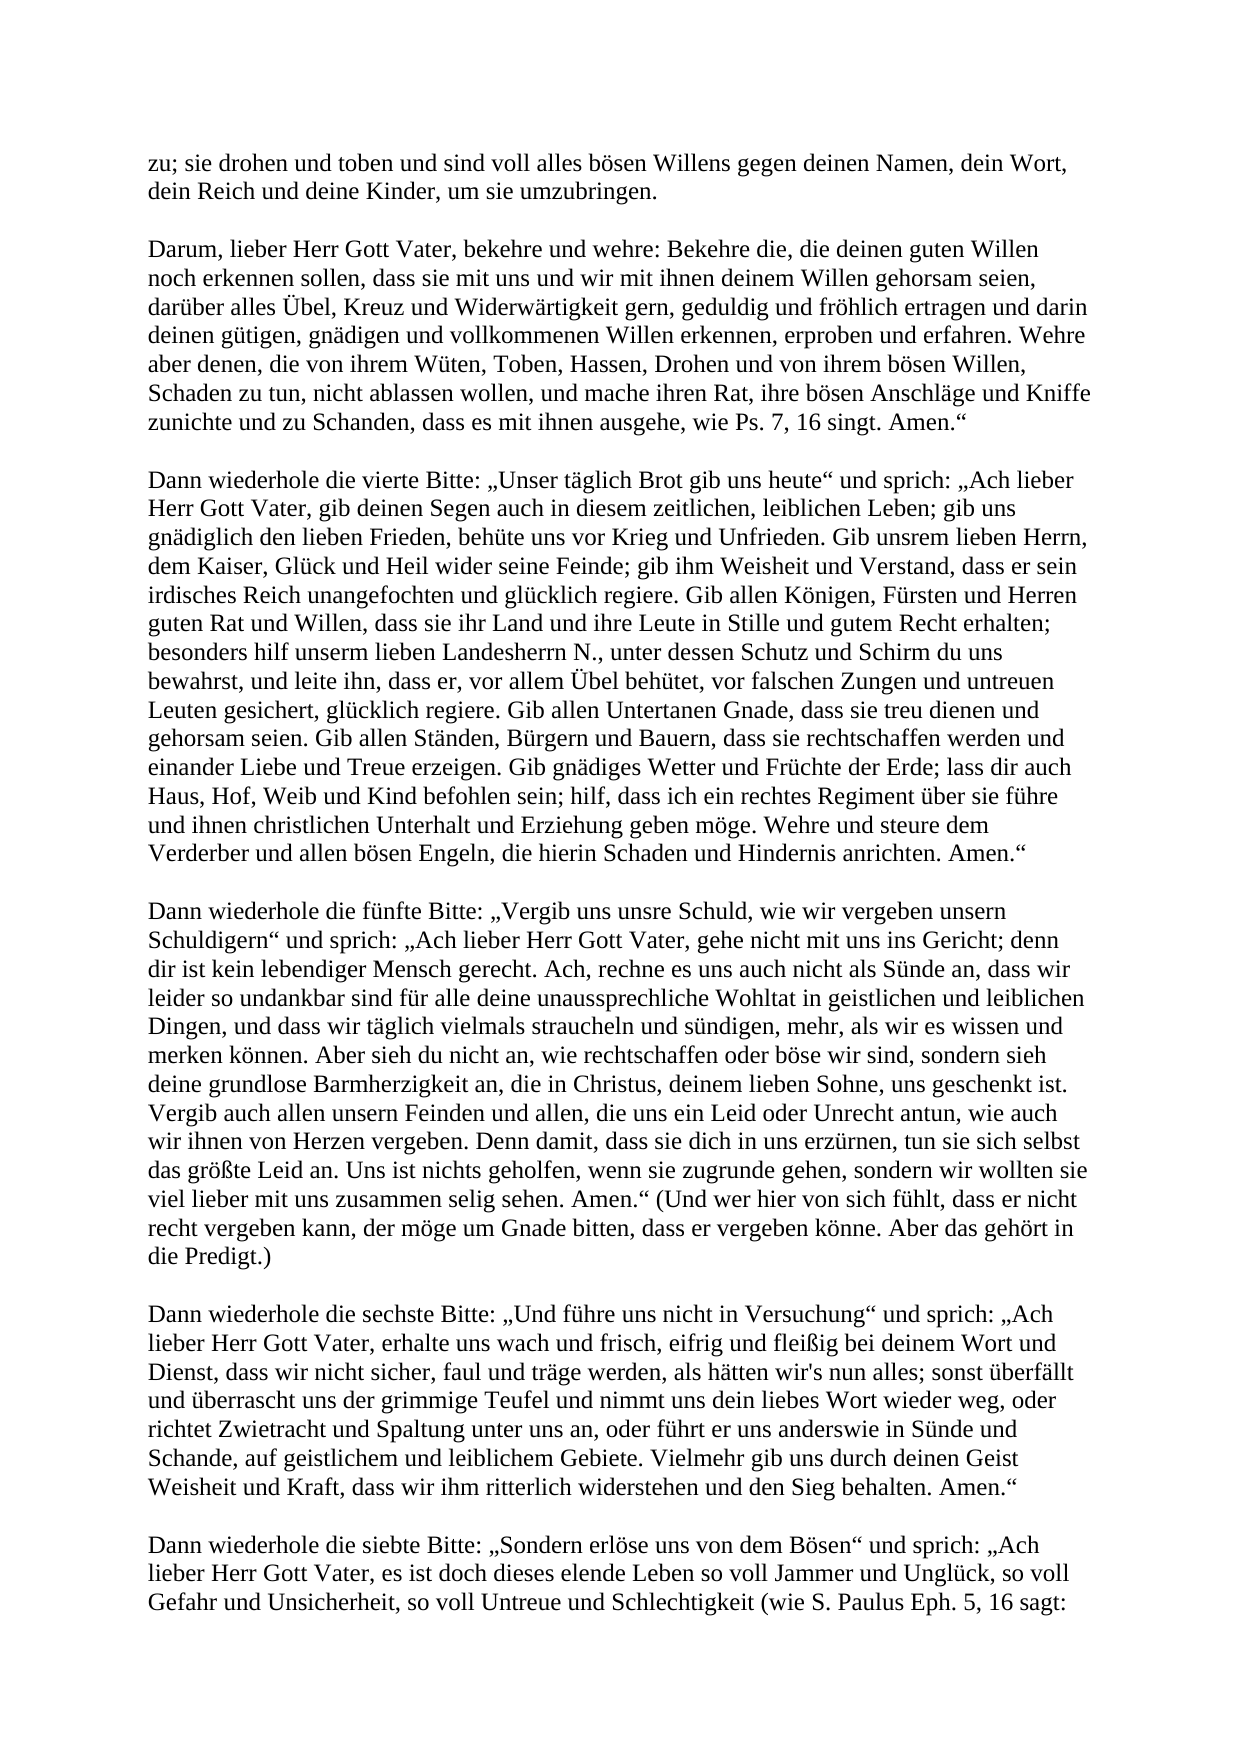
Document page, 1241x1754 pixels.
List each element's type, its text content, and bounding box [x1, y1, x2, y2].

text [148, 1530, 1093, 1616]
text Darum, lieber Herr Gott Vater, bekehre und wehre: Bekehre die, die deinen guten Willen noch erkennen sollen, dass sie mit uns und wir mit ihnen deinem Willen gehorsam seien, darüber alles Übel, Kreuz und Widerwärtigkeit gern, geduldig und fröhlich ertragen und darin deinen gütigen, gnädigen und vollkommenen Willen erkennen, erproben und erfahren. Wehre aber denen, die von ihrem Wüten, Toben, Hassen, Drohen und von ihrem bösen Willen, Schaden zu tun, nicht ablassen wollen, und mache ihren Rat, ihre bösen Anschläge und Kniffe zunichte und zu Schanden, dass es mit ihnen ausgehe, wie Ps. 7, 16 singt. Amen.“ [148, 234, 1093, 436]
text Dann wiederhole die fünfte Bitte: „Vergib uns unsre Schuld, wie wir vergeben unsern Schuldigern“ und sprich: „Ach lieber Herr Gott Vater, gehe nicht mit uns ins Gericht; denn dir ist kein lebendiger Mensch gerecht. Ach, rechne es uns auch nicht als Sünde an, dass wir leider so undankbar sind für alle deine unaussprechliche Wohltat in geistlichen und leiblichen Dingen, und dass wir täglich vielmals straucheln und sündigen, mehr, als wir es wissen und merken können. Aber sieh du nicht an, wie rechtschaffen oder böse wir sind, sondern sieh deine grundlose Barmherzigkeit an, die in Christus, deinem lieben Sohne, uns geschenkt ist. Vergib auch allen unsern Feinden und allen, die uns ein Leid oder Unrecht antun, wie auch wir ihnen von Herzen vergeben. Denn damit, dass sie dich in uns erzürnen, tun sie sich selbst das größte Leid an. Uns ist nichts geholfen, wenn sie zugrunde gehen, sondern wir wollten sie viel lieber mit uns zusammen selig sehen. Amen.“ (Und wer hier von sich fühlt, dass er nicht recht vergeben kann, der möge um Gnade bitten, dass er vergeben könne. Aber das gehört in die Predigt.) [148, 896, 1093, 1270]
text Dann wiederhole die sechste Bitte: „Und führe uns nicht in Versuchung“ und sprich: „Ach lieber Herr Gott Vater, erhalte uns wach und frisch, eifrig und fleißig bei deinem Wort und Dienst, dass wir nicht sicher, faul und träge werden, als hätten wir's nun alles; sonst überfällt und überrascht uns der grimmige Teufel und nimmt uns dein liebes Wort wieder weg, oder richtet Zwietracht und Spaltung unter uns an, oder führt er uns anderswie in Sünde und Schande, auf geistlichem und leiblichem Gebiete. Vielmehr gib uns durch deinen Geist Weisheit und Kraft, dass wir ihm ritterlich widerstehen und den Sieg behalten. Amen.“ [148, 1299, 1093, 1501]
text Dann wiederhole die vierte Bitte: „Unser täglich Brot gib uns heute“ und sprich: „Ach lieber Herr Gott Vater, gib deinen Segen auch in diesem zeitlichen, leiblichen Leben; gib uns gnädiglich den lieben Frieden, behüte uns vor Krieg und Unfrieden. Gib unsrem lieben Herrn, dem Kaiser, Glück und Heil wider seine Feinde; gib ihm Weisheit und Verstand, dass er sein irdisches Reich unangefochten und glücklich regiere. Gib allen Königen, Fürsten und Herren guten Rat und Willen, dass sie ihr Land und ihre Leute in Stille und gutem Recht erhalten; besonders hilf unserm lieben Landesherrn N., unter dessen Schutz und Schirm du uns bewahrst, und leite ihn, dass er, vor allem Übel behütet, vor falschen Zungen und untreuen Leuten gesichert, glücklich regiere. Gib allen Untertanen Gnade, dass sie treu dienen und gehorsam seien. Gib allen Ständen, Bürgern und Bauern, dass sie rechtschaffen werden und einander Liebe und Treue erzeigen. Gib gnädiges Wetter und Früchte der Erde; lass dir auch Haus, Hof, Weib und Kind befohlen sein; hilf, dass ich ein rechtes Regiment über sie führe und ihnen christlichen Unterhalt und Erziehung geben möge. Wehre und steure dem Verderber und allen bösen Engeln, die hierin Schaden und Hindernis anrichten. Amen.“ [148, 465, 1093, 867]
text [148, 148, 1093, 205]
